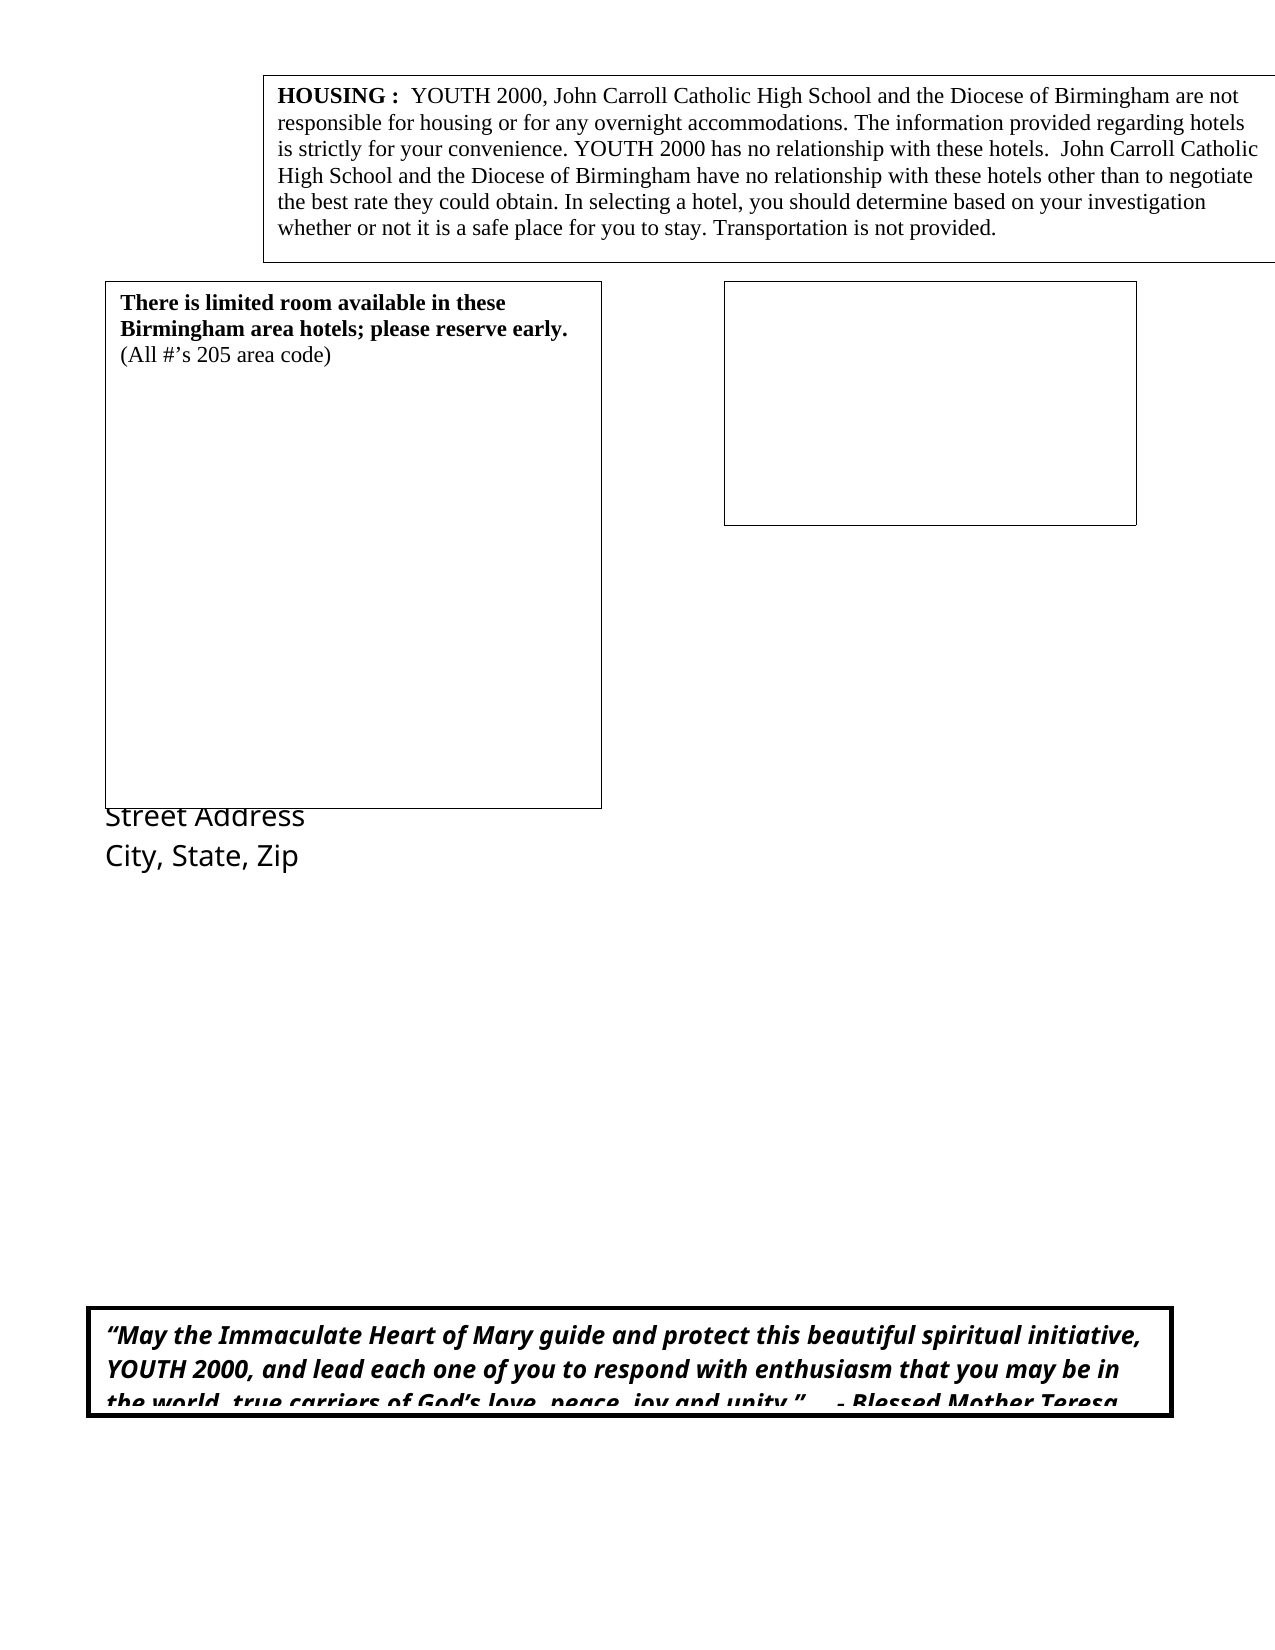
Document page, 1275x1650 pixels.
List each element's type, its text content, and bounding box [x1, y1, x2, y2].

text Return Address Here [105, 207, 600, 281]
text City, State, Zip [105, 835, 600, 875]
text Street Address [105, 809, 600, 835]
